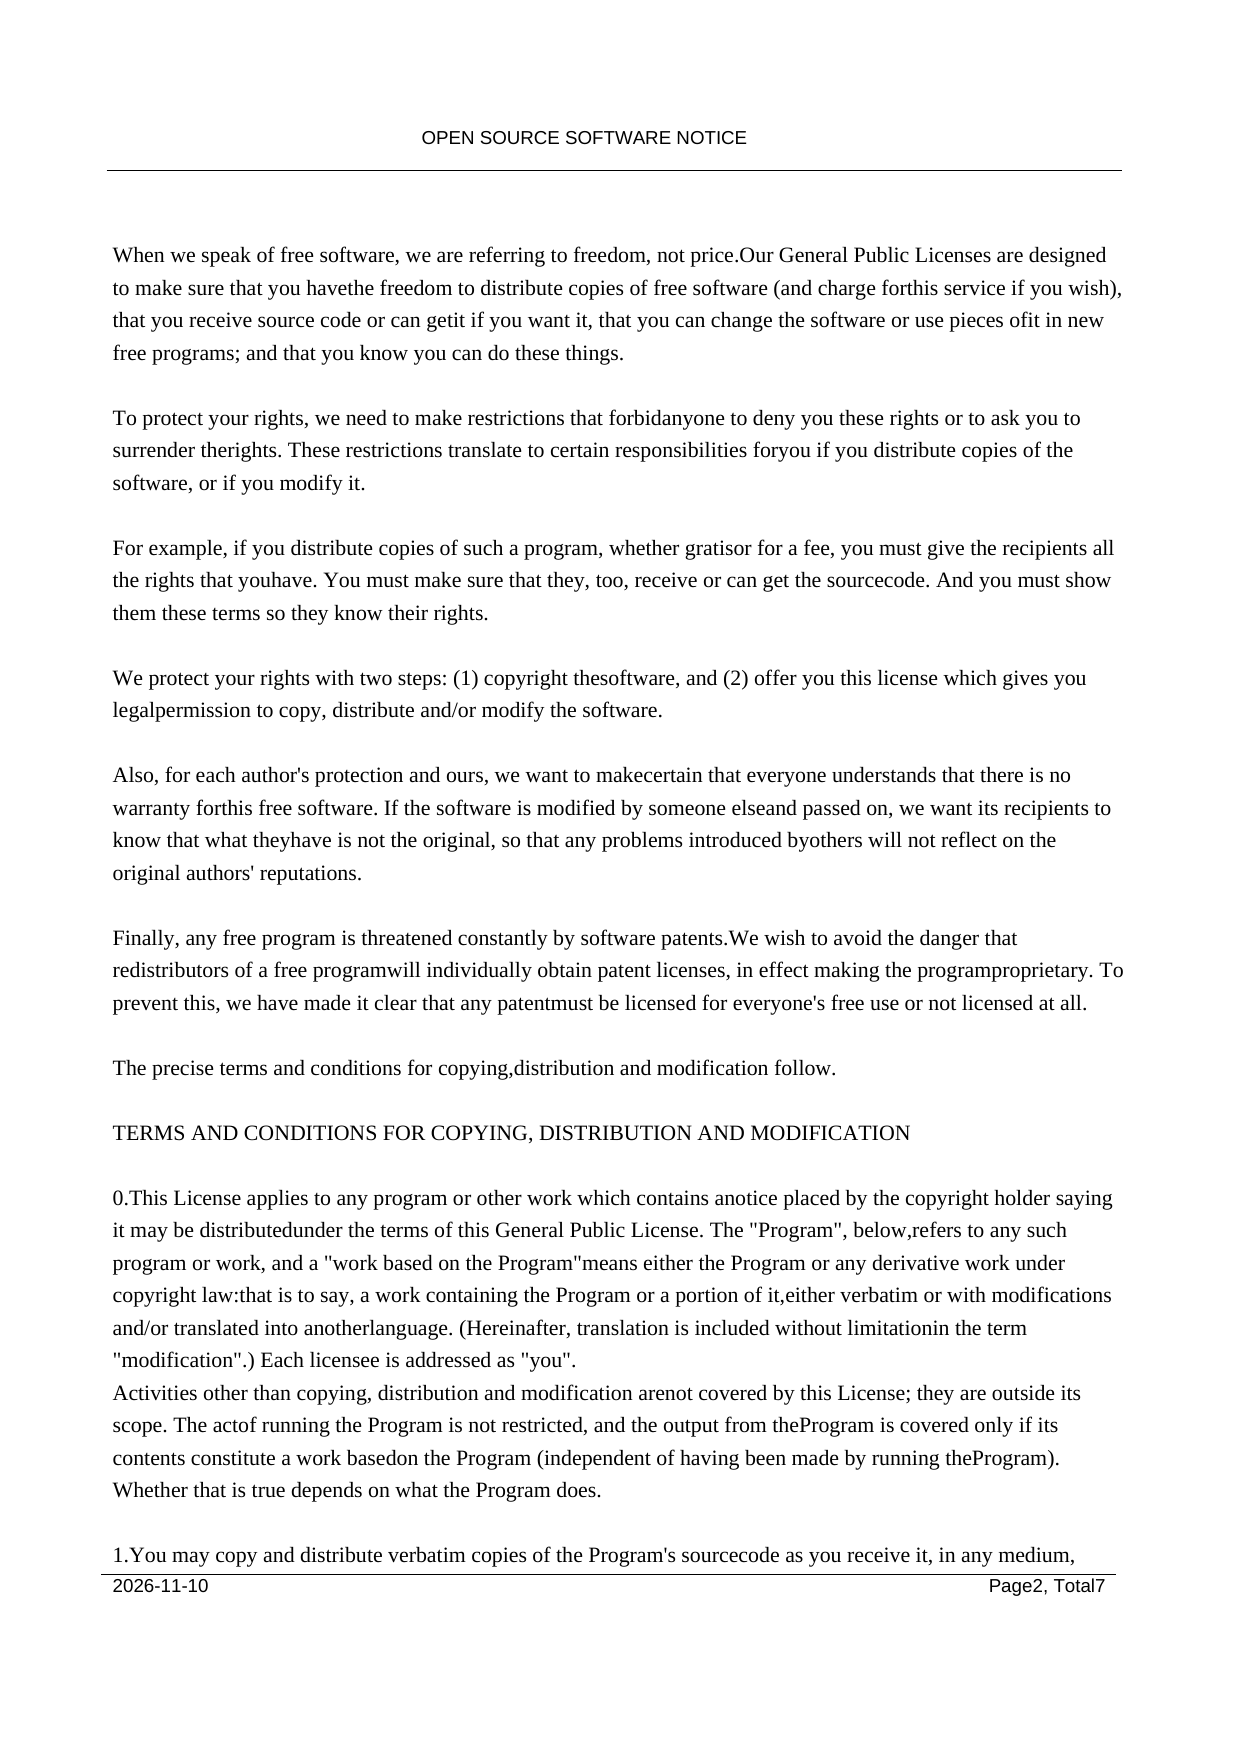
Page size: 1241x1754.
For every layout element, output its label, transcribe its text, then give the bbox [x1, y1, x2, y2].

text To protect your rights, we need to make restrictions that forbidanyone to deny you these rights or to ask you to surrender therights. These restrictions translate to certain responsibilities foryou if you distribute copies of the software, or if you modify it. [112, 401, 1128, 499]
text For example, if you distribute copies of such a program, whether gratisor for a fee, you must give the recipients all the rights that youhave. You must make sure that they, too, receive or can get the sourcecode. And you must show them these terms so they know their rights. [112, 531, 1128, 629]
text Activities other than copying, distribution and modification arenot covered by this License; they are outside its scope. The actof running the Program is not restricted, and the output from theProgram is covered only if its contents constitute a work basedon the Program (independent of having been made by running theProgram). Whether that is true depends on what the Program does. [112, 1376, 1128, 1506]
text We protect your rights with two steps: (1) copyright thesoftware, and (2) offer you this license which gives you legalpermission to copy, distribute and/or modify the software. [112, 661, 1128, 726]
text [112, 1539, 1128, 1571]
text Also, for each author's protection and ours, we want to makecertain that everyone understands that there is no warranty forthis free software. If the software is modified by someone elseand passed on, we want its recipients to know that what theyhave is not the original, so that any problems introduced byothers will not reflect on the original authors' reputations. [112, 759, 1128, 889]
text The precise terms and conditions for copying,distribution and modification follow. [112, 1051, 1128, 1084]
text When we speak of free software, we are referring to freedom, not price.Our General Public Licenses are designed to make sure that you havethe freedom to distribute copies of free software (and charge forthis service if you wish), that you receive source code or can getit if you want it, that you can change the software or use pieces ofit in new free programs; and that you know you can do these things. [112, 239, 1128, 369]
text 0.This License applies to any program or other work which contains anotice placed by the copyright holder saying it may be distributedunder the terms of this General Public License. The "Program", below,refers to any such program or work, and a "work based on the Program"means either the Program or any derivative work under copyright law:that is to say, a work containing the Program or a portion of it,either verbatim or with modifications and/or translated into anotherlanguage. (Hereinafter, translation is included without limitationin the term "modification".) Each licensee is addressed as "you". [112, 1181, 1128, 1376]
text Finally, any free program is threatened constantly by software patents.We wish to avoid the danger that redistributors of a free programwill individually obtain patent licenses, in effect making the programproprietary. To prevent this, we have made it clear that any patentmust be licensed for everyone's free use or not licensed at all. [112, 921, 1128, 1019]
text TERMS AND CONDITIONS FOR COPYING, DISTRIBUTION AND MODIFICATION [112, 1116, 1128, 1149]
